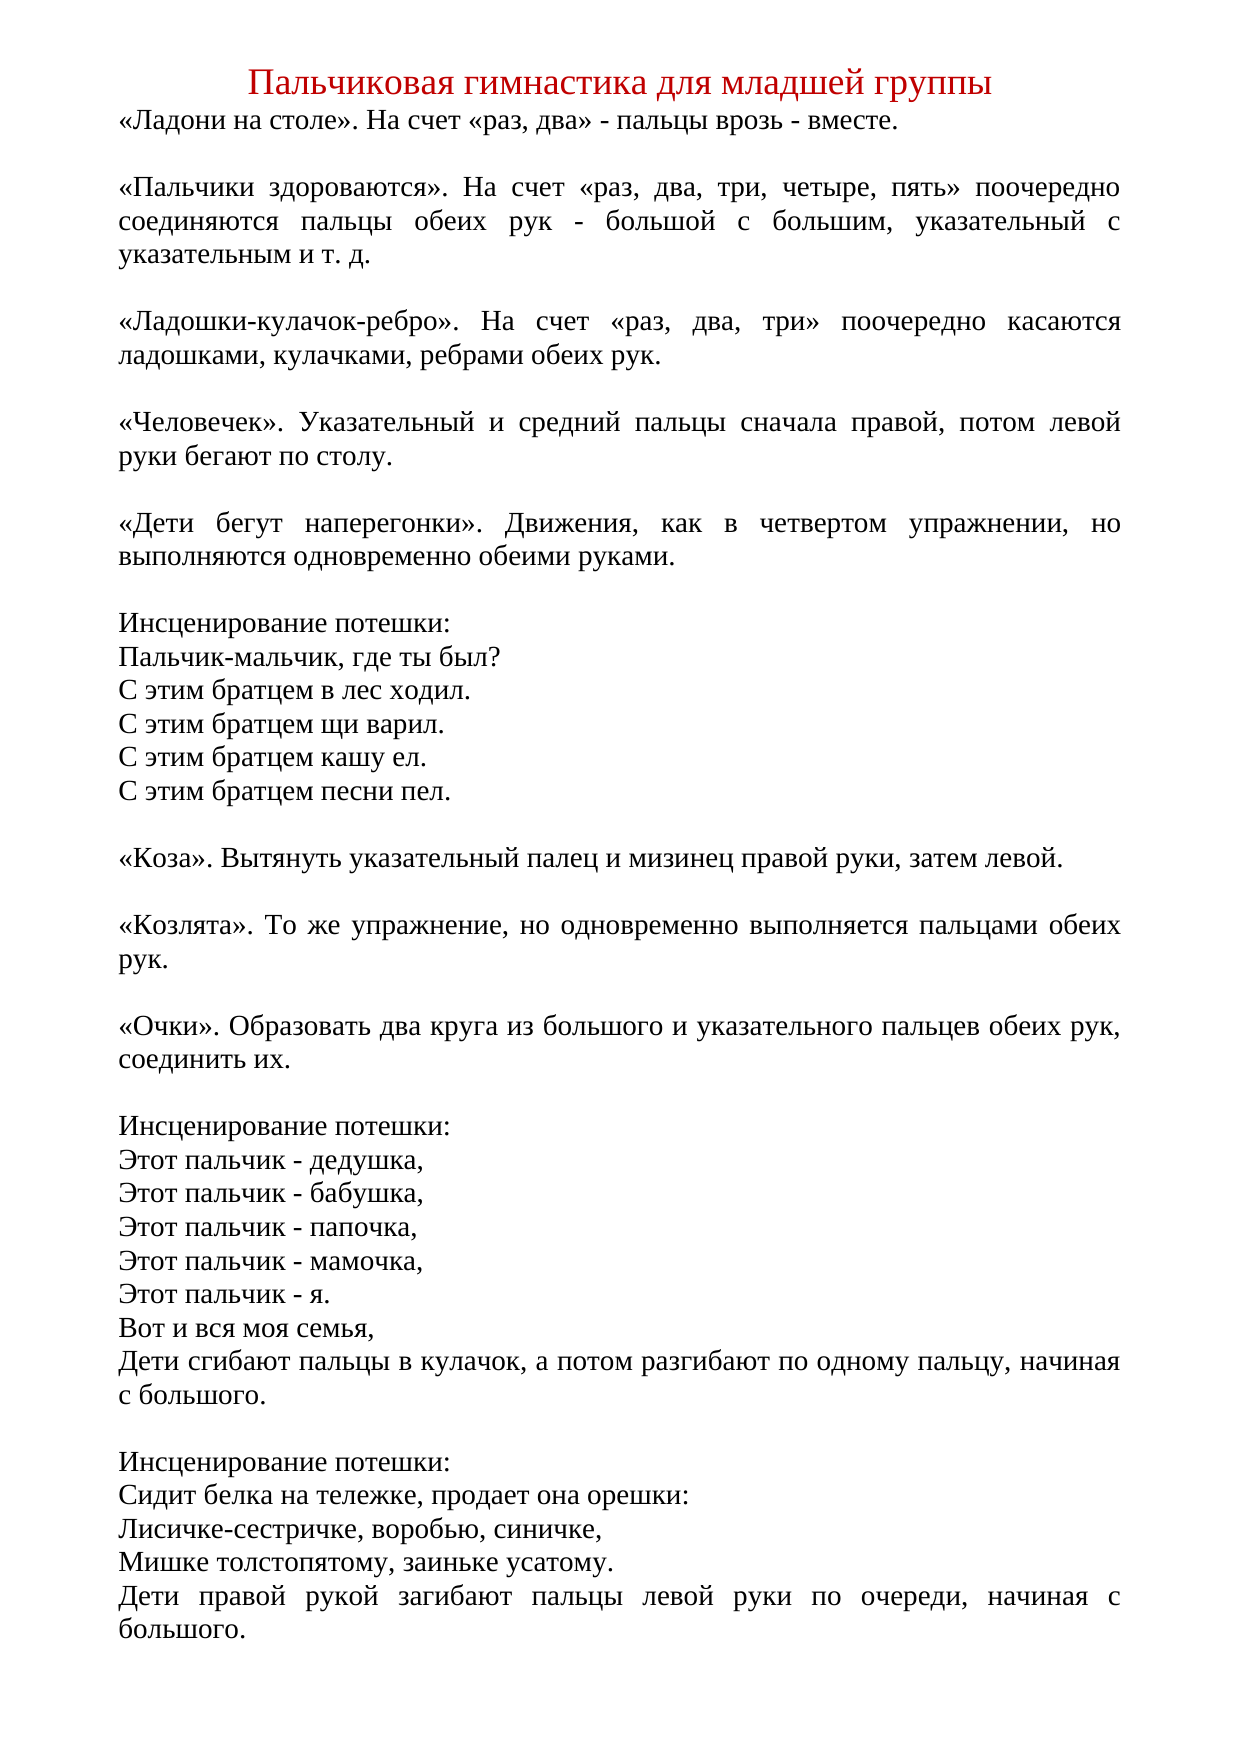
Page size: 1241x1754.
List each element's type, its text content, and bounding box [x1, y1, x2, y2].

text «Ладошки-кулачок-ребро». На счет «раз, два, три» поочередно касаются ладошками, кулачками, ребрами обеих рук. [118, 303, 1122, 371]
text Дети правой рукой загибают пальцы левой руки по очереди, начиная с большого. [118, 1578, 1122, 1645]
text Этот пальчик - папочка, [118, 1209, 1122, 1243]
text Мишке толстопятому, заиньке усатому. [118, 1544, 1122, 1578]
text «Козлята». То же упражнение, но одновременно выполняется пальцами обеих рук. [118, 907, 1122, 974]
text «Ладони на столе». На счет «раз, два» - пальцы врозь - вместе. [118, 102, 1122, 136]
text Пальчиковая гимнастика для младшей группы [118, 59, 1122, 102]
text Инсценирование потешки: [118, 1108, 1122, 1142]
text Вот и вся моя семья, [118, 1310, 1122, 1343]
text С этим братцем щи варил. [118, 706, 1122, 739]
text Лисичке-сестричке, воробью, синичке, [118, 1511, 1122, 1544]
text Инсценирование потешки: [118, 1444, 1122, 1477]
text Этот пальчик - дедушка, [118, 1142, 1122, 1176]
text Сидит белка на тележке, продает она орешки: [118, 1477, 1122, 1511]
text С этим братцем кашу ел. [118, 739, 1122, 773]
text Этот пальчик - я. [118, 1276, 1122, 1310]
text С этим братцем песни пел. [118, 773, 1122, 807]
text Инсценирование потешки: [118, 605, 1122, 639]
text Этот пальчик - бабушка, [118, 1176, 1122, 1209]
text С этим братцем в лес ходил. [118, 672, 1122, 706]
text Дети сгибают пальцы в кулачок, а потом разгибают по одному пальцу, начиная с большого. [118, 1343, 1122, 1410]
text Пальчик-мальчик, где ты был? [118, 639, 1122, 672]
text Этот пальчик - мамочка, [118, 1243, 1122, 1276]
text «Человечек». Указательный и средний пальцы сначала правой, потом левой руки бегают по столу. [118, 404, 1122, 471]
text «Очки». Образовать два круга из большого и указательного пальцев обеих рук, соединить их. [118, 1008, 1122, 1075]
text «Дети бегут наперегонки». Движения, как в четвертом упражнении, но выполняются одновременно обеими руками. [118, 505, 1122, 572]
text «Коза». Вытянуть указательный палец и мизинец правой руки, затем левой. [118, 840, 1122, 874]
text «Пальчики здороваются». На счет «раз, два, три, четыре, пять» поочередно соединяются пальцы обеих рук - большой с большим, указательный с указательным и т. д. [118, 169, 1122, 270]
